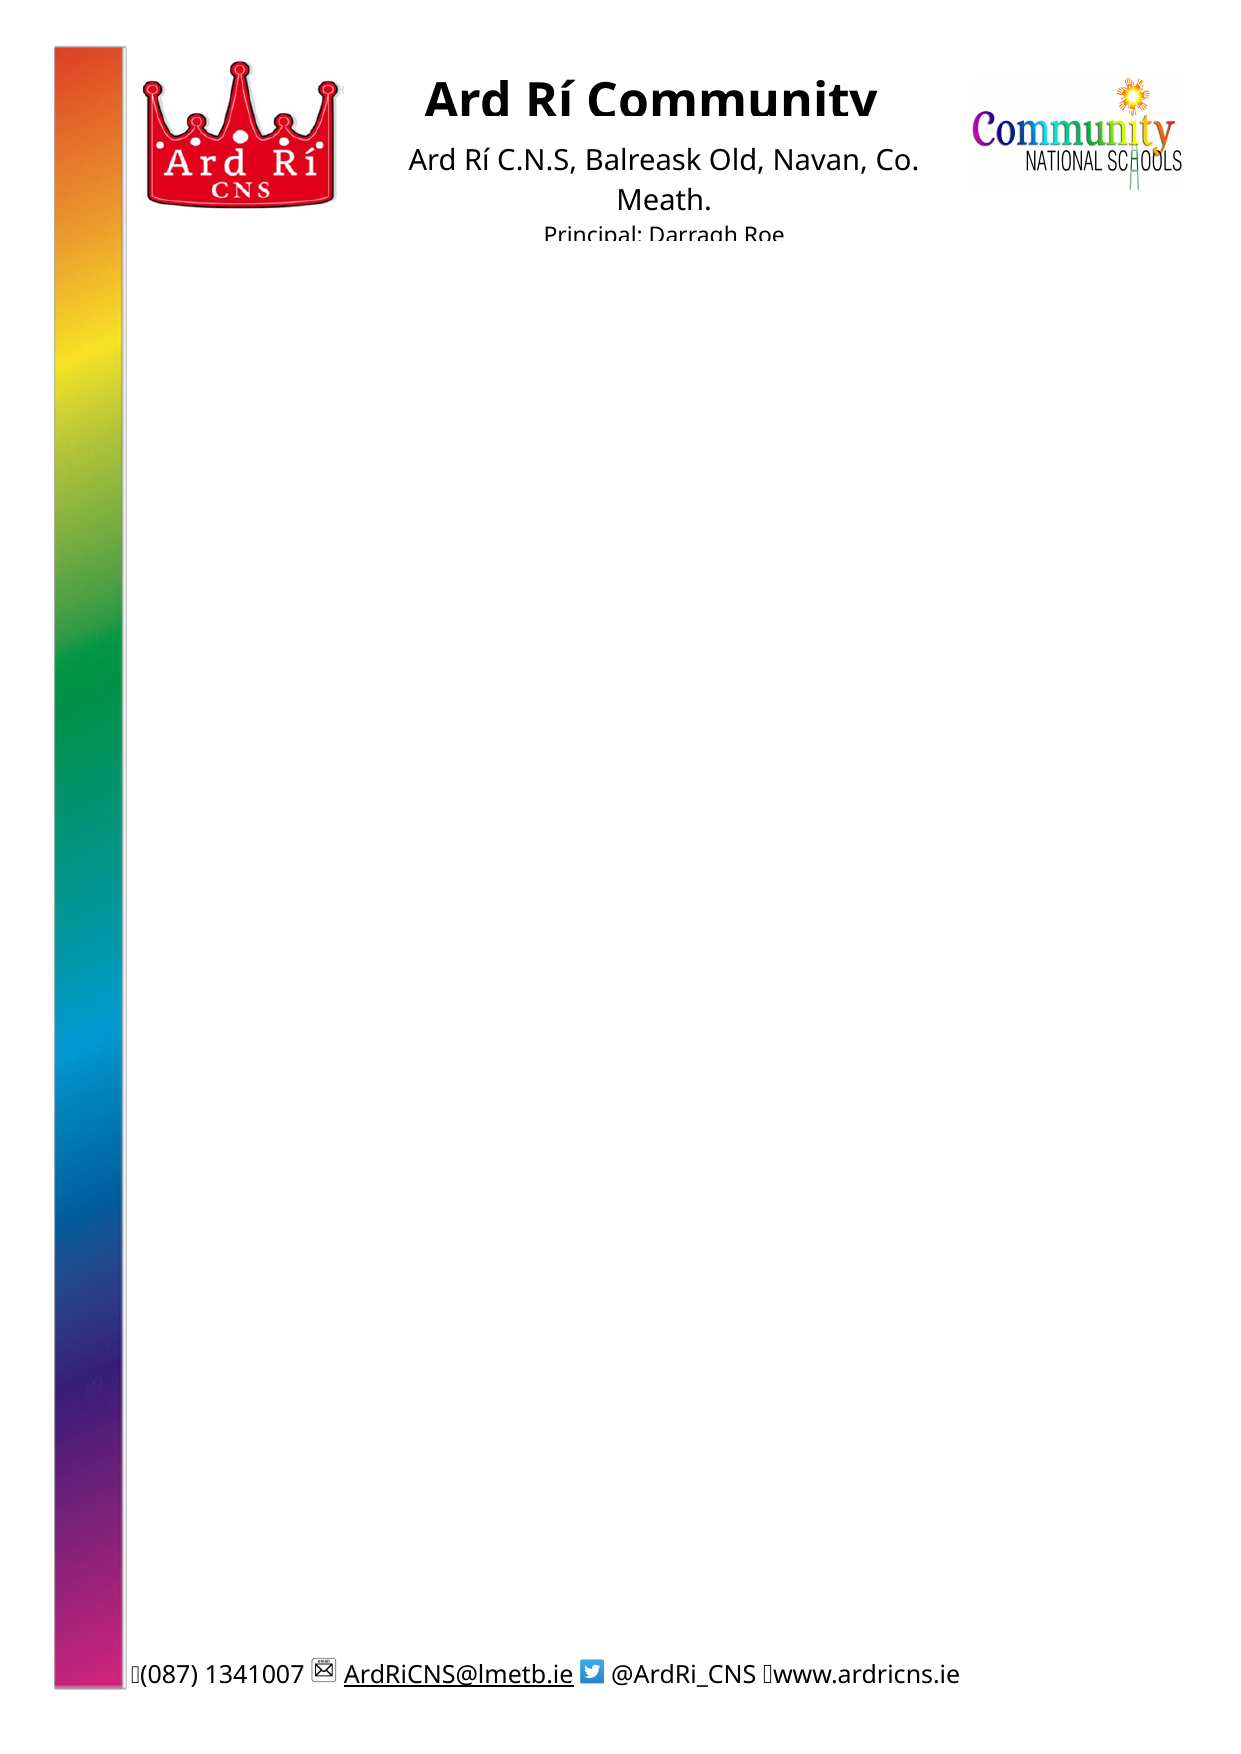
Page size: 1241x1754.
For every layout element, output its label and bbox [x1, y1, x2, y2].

picture [52, 43, 128, 1693]
picture [579, 1659, 605, 1684]
picture [139, 58, 347, 228]
picture [311, 1656, 338, 1684]
picture [971, 77, 1186, 191]
